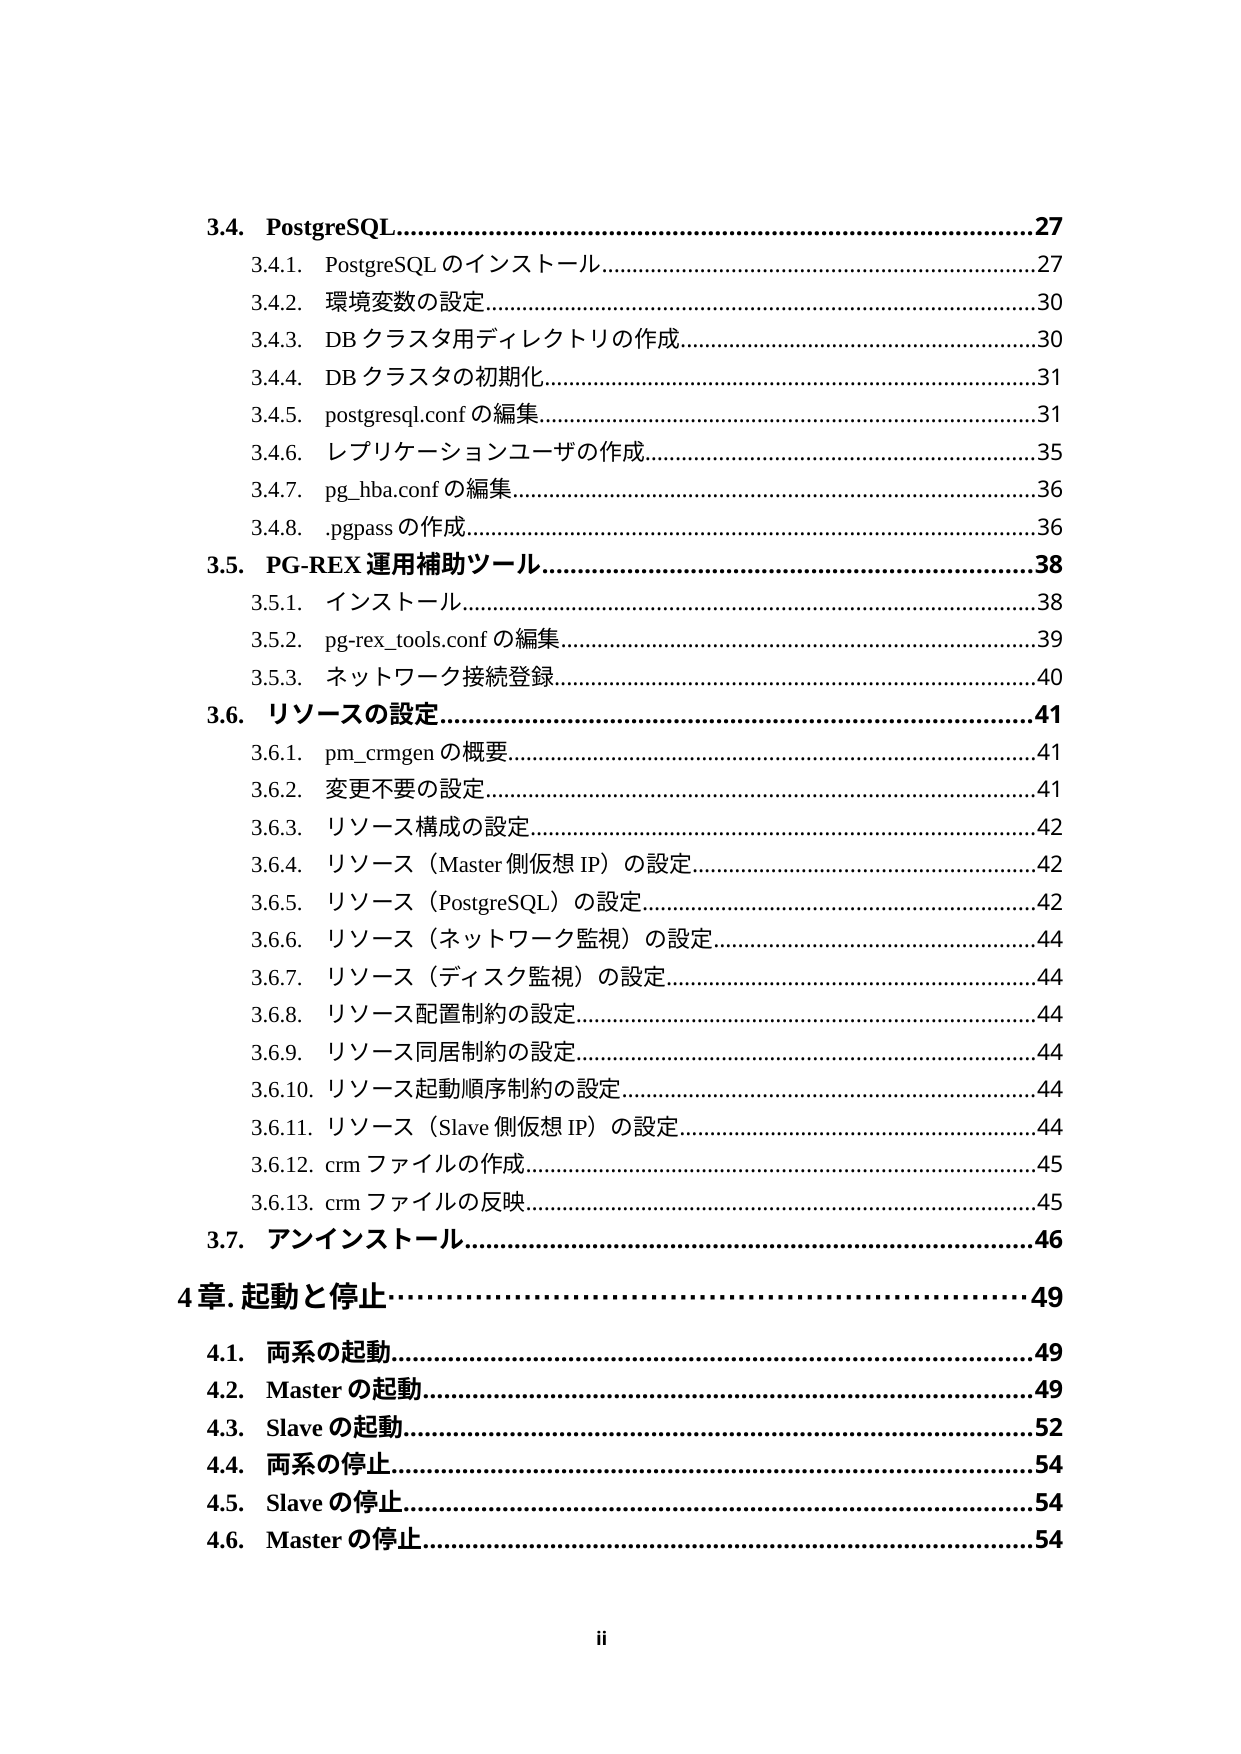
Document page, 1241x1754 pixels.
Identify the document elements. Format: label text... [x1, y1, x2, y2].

text 4.3. Slaveの起動 52 [177, 1407, 913, 1444]
text 3.6.13. crmファイルの反映 45 [177, 1182, 1063, 1219]
text 3.5. PG-REX運用補助ツール 38 [177, 544, 913, 582]
text 3.4.3. DBクラスタ用ディレクトリの作成 30 [177, 319, 1063, 357]
text 3.6.4. リソース（Master側仮想IP）の設定 42 [177, 844, 1063, 882]
text 3.6.11. リソース（Slave側仮想IP）の設定 44 [177, 1107, 1063, 1144]
text 4.4. 両系の停止 54 [177, 1444, 913, 1482]
text 3.6.2. 変更不要の設定 41 [177, 769, 1063, 807]
text 4.2. Masterの起動 49 [177, 1369, 913, 1407]
text 3.6.7. リソース（ディスク監視）の設定 44 [177, 957, 1063, 994]
text 3.5.3. ネットワーク接続登録 40 [177, 657, 1063, 694]
text 3.6.8. リソース配置制約の設定 44 [177, 994, 1063, 1032]
text 3.4.8. .pgpassの作成 36 [177, 507, 1063, 544]
text 3.6.1. pm_crmgenの概要 41 [177, 732, 1063, 769]
text 3.4. PostgreSQL 27 [177, 207, 913, 244]
text 3.6.5. リソース（PostgreSQL）の設定 42 [177, 882, 1063, 919]
text 4章. 起動と停止 49 [177, 1257, 1063, 1332]
text 4.6. Masterの停止 54 [177, 1519, 913, 1557]
text 3.6. リソースの設定 41 [177, 694, 913, 732]
text 3.4.4. DBクラスタの初期化 31 [177, 357, 1063, 394]
text 3.7. アンインストール 46 [177, 1219, 913, 1257]
text 3.6.12. crmファイルの作成 45 [177, 1144, 1063, 1182]
text 3.6.10. リソース起動順序制約の設定 44 [177, 1069, 1063, 1107]
text 4.1. 両系の起動 49 [177, 1332, 913, 1369]
text 3.4.2. 環境変数の設定 30 [177, 282, 1063, 319]
text 3.4.7. pg_hba.confの編集 36 [177, 469, 1063, 507]
text 3.4.1. PostgreSQLのインストール 27 [177, 244, 1063, 282]
text 3.4.5. postgresql.confの編集 31 [177, 394, 1063, 432]
text 3.6.3. リソース構成の設定 42 [177, 807, 1063, 844]
text 4.5. Slaveの停止 54 [177, 1482, 913, 1519]
text 3.5.2. pg-rex_tools.confの編集 39 [177, 619, 1063, 657]
text 3.6.6. リソース（ネットワーク監視）の設定 44 [177, 919, 1063, 957]
text 3.6.9. リソース同居制約の設定 44 [177, 1032, 1063, 1069]
text 3.5.1. インストール 38 [177, 582, 1063, 619]
text 3.4.6. レプリケーションユーザの作成 35 [177, 432, 1063, 469]
